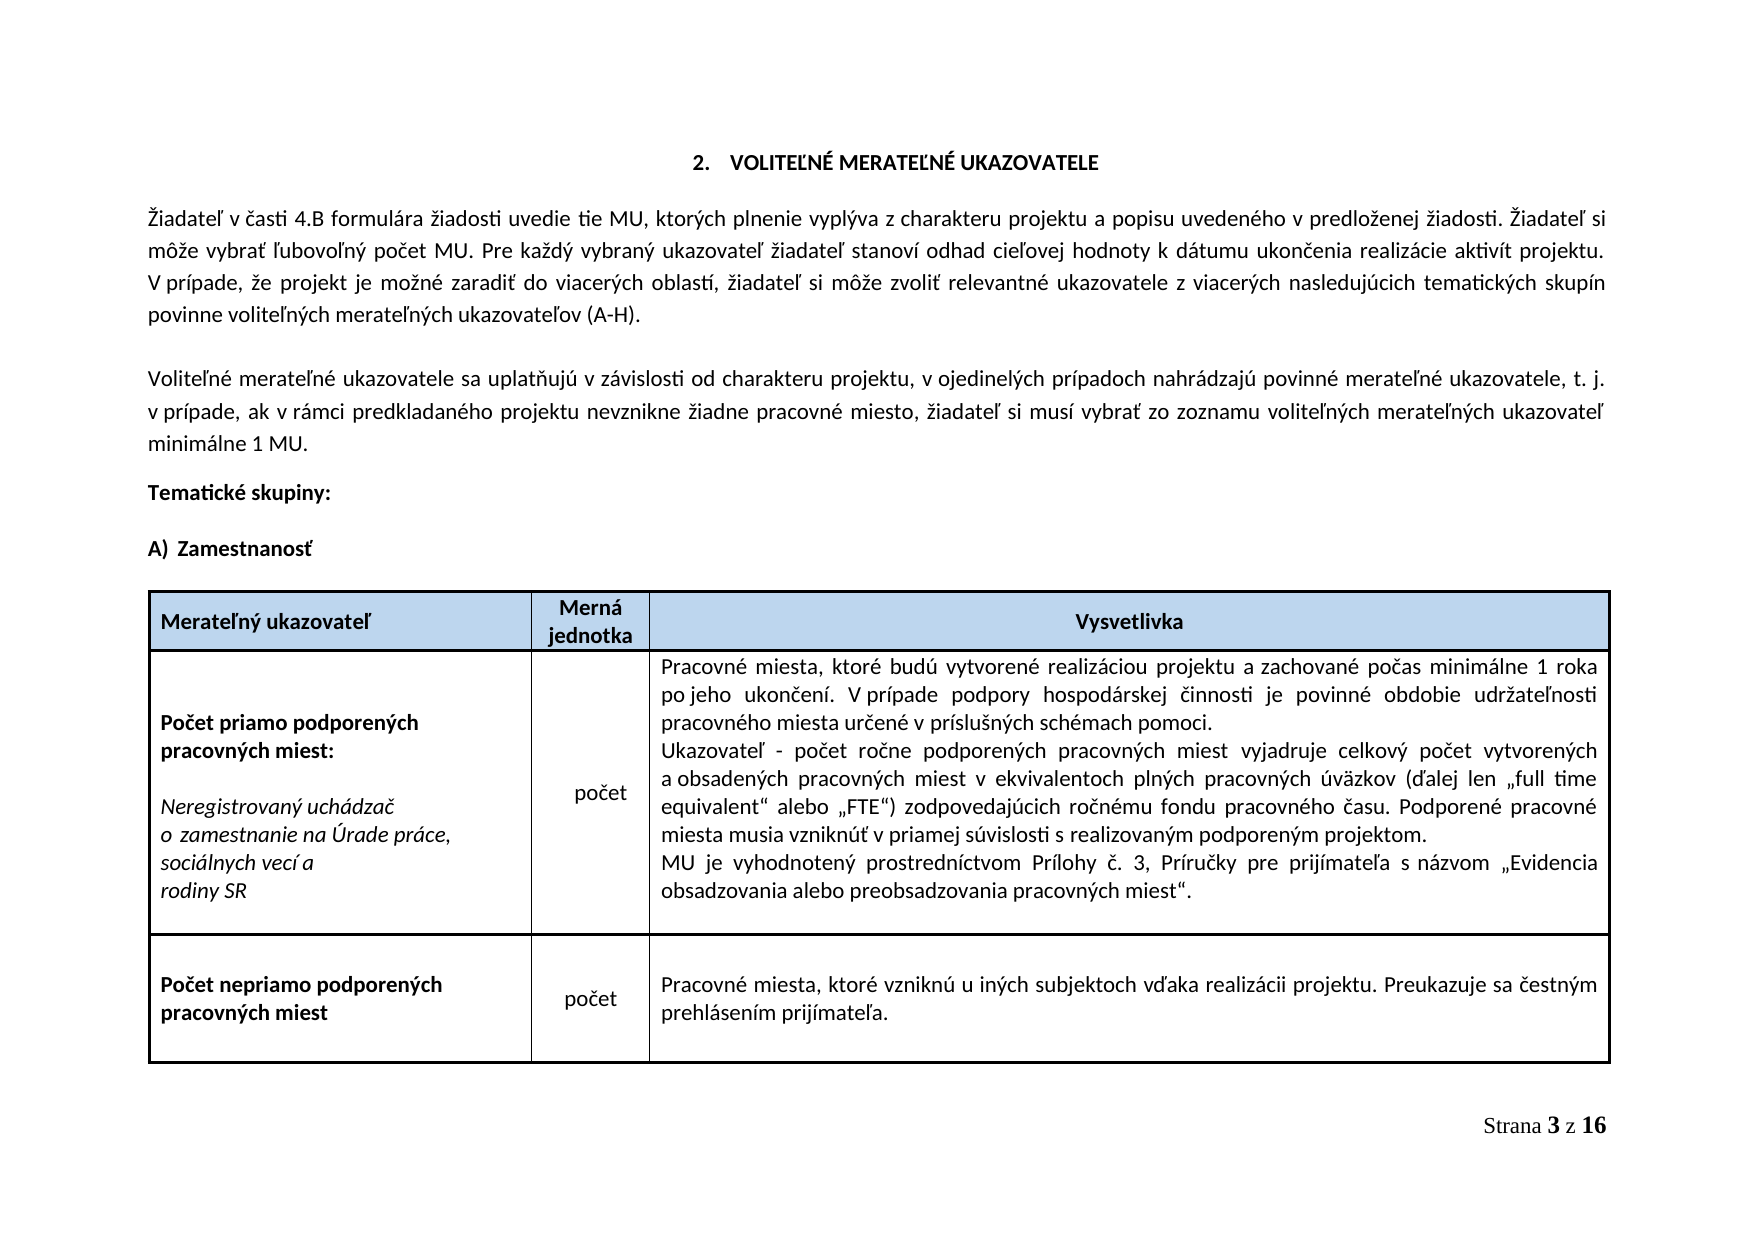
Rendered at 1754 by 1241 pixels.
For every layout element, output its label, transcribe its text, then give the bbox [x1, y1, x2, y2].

table_header Vysvetlivka [650, 593, 1608, 649]
text Tematické skupiny: [148, 478, 1606, 506]
text Žiadateľ v časti 4.B formulára žiadosti uvedie tie MU, ktorých plnenie vyplýva z charakteru projektu a popisu uvedeného v predloženej žiadosti. Žiadateľ si môže vybrať ľubovoľný počet MU. Pre každý vybraný ukazovateľ žiadateľ stanoví odhad cieľovej hodnoty k dátumu ukončenia realizácie aktivít projektu. V prípade, že projekt je možné zaradiť do viacerých oblastí, žiadateľ si môže zvoliť relevantné ukazovatele z viacerých nasledujúcich tematických skupín povinne voliteľných merateľných ukazovateľov (A-H). [148, 204, 1606, 328]
table_header Merateľný ukazovateľ [151, 593, 531, 649]
table_cell počet [532, 936, 649, 1061]
text Voliteľné merateľné ukazovatele sa uplatňujú v závislosti od charakteru projektu, v ojedinelých prípadoch nahrádzajú povinné merateľné ukazovatele, t. j. v prípade, ak v rámci predkladaného projektu nevznikne žiadne pracovné miesto, žiadateľ si musí vybrať zo zoznamu voliteľných merateľných ukazovateľ minimálne 1 MU. [148, 364, 1606, 457]
table_cell počet [532, 652, 649, 932]
list VOLITEĽNÉ MERATEĽNÉ UKAZOVATELE [185, 148, 1606, 176]
table_cell Počet priamo podporených pracovných miest: Neregistrovaný uchádzač o zamestnanie na Úrade práce, sociálnych vecí a rodiny SR [151, 652, 531, 932]
table_cell Pracovné miesta, ktoré budú vytvorené realizáciou projektu a zachované počas minimálne 1 roka po jeho ukončení. V prípade podpory hospodárskej činnosti je povinné obdobie udržateľnosti pracovného miesta určené v príslušných schémach pomoci. Ukazovateľ - počet ročne podporených pracovných miest vyjadruje celkový počet vytvorených a obsadených pracovných miest v ekvivalentoch plných pracovných úväzkov (ďalej len „full time equivalent“ alebo „FTE“) zodpovedajúcich ročnému fondu pracovného času. Podporené pracovné miesta musia vzniknúť v priamej súvislosti s realizovaným podporeným projektom. MU je vyhodnotený prostredníctvom Prílohy č. 3, Príručky pre prijímateľa s názvom „Evidencia obsadzovania alebo preobsadzovania pracovných miest“. [650, 652, 1608, 932]
list Zamestnanosť [148, 534, 1606, 562]
table_header Merná jednotka [532, 593, 649, 649]
table_cell Pracovné miesta, ktoré vzniknú u iných subjektoch vďaka realizácii projektu. Preukazuje sa čestným prehlásením prijímateľa. [650, 936, 1608, 1061]
table_cell Počet nepriamo podporených pracovných miest [151, 936, 531, 1061]
